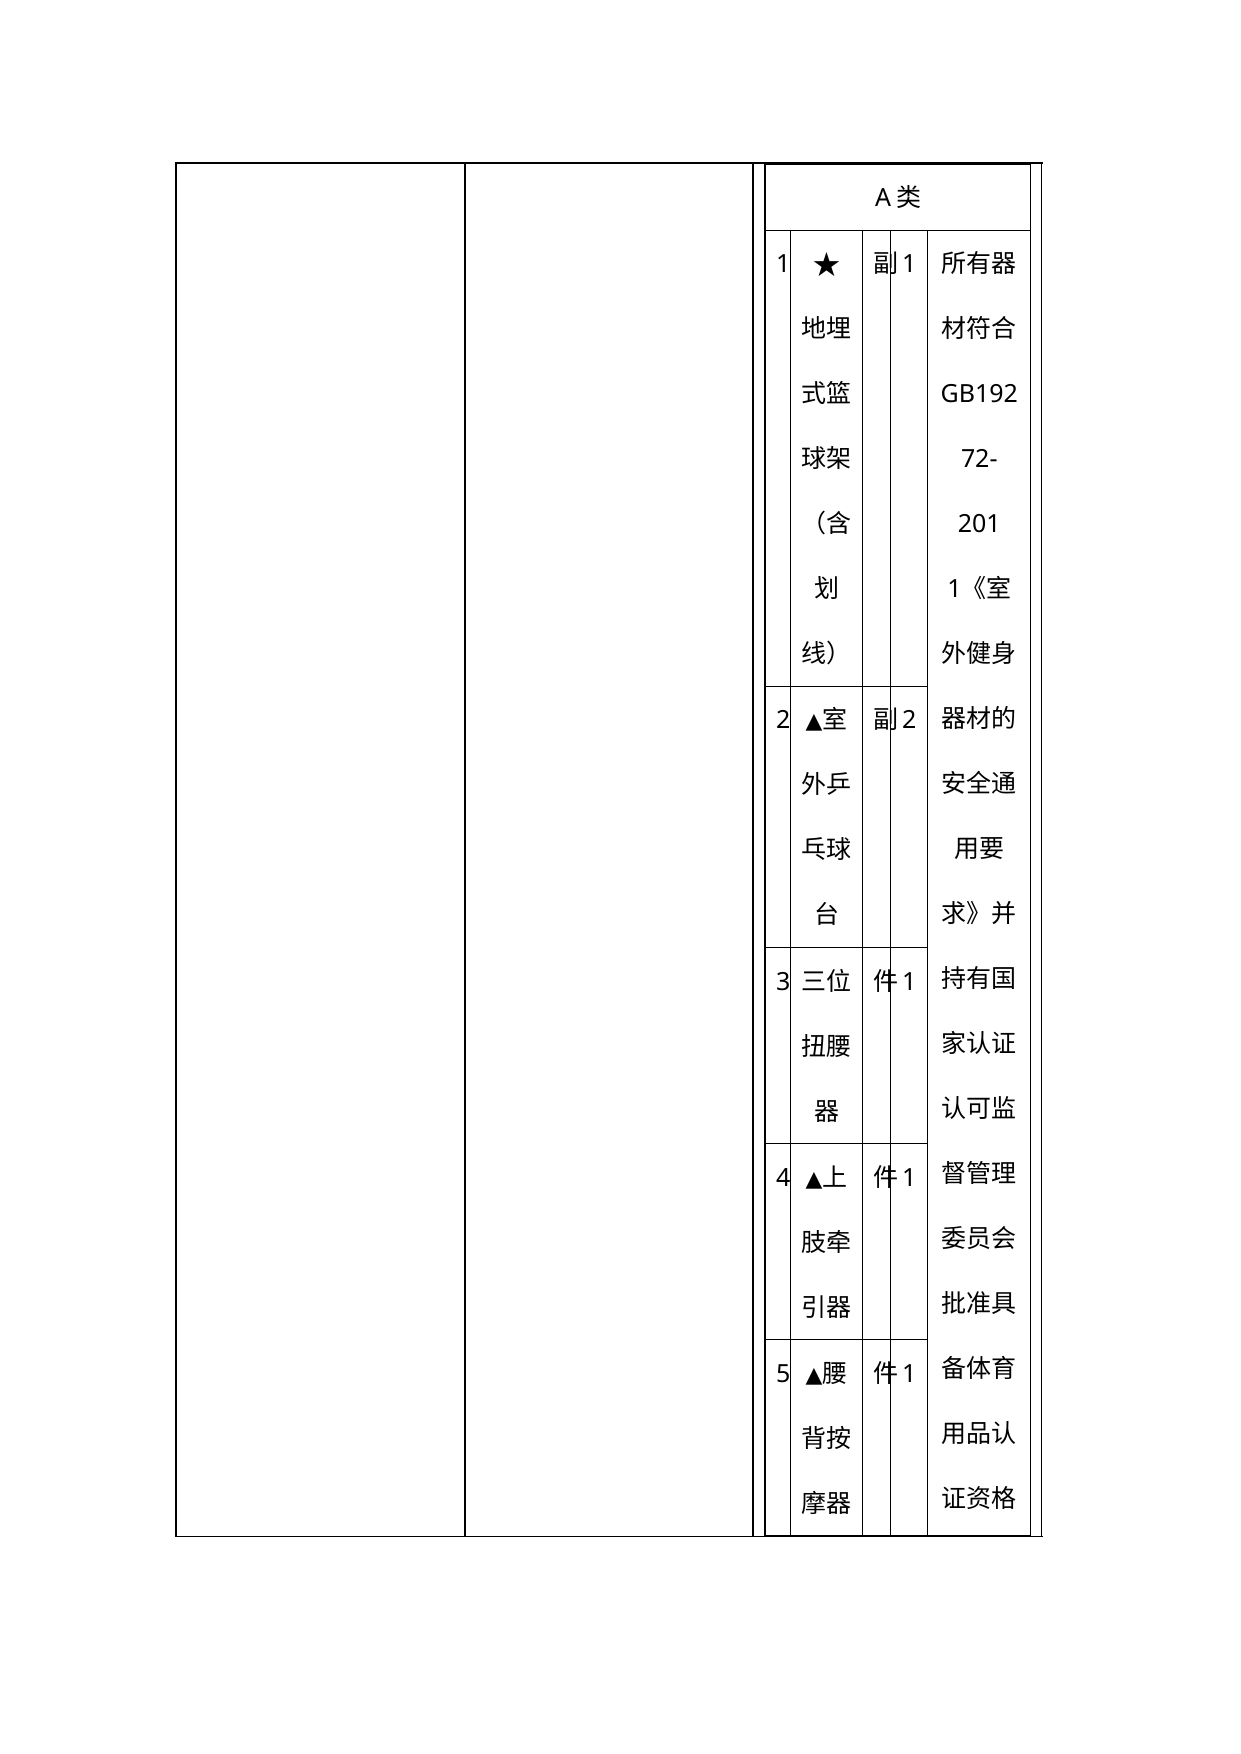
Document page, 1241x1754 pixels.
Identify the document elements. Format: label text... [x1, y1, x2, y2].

table_cell 全民健身路径项目A类、B类器材配置清单及采购要求 全民健身路径。实施全民健身路径25套，其中A类15套，每个安装篮球板1副、乒乓球台2副、健身路径器材不少于7件;B类10套，每个安装乒乓球台1副、健身路径器材不少于5件。 [791, 687, 862, 947]
table_cell 全民健身路径项目A类、B类器材配置清单及采购要求 全民健身路径。实施全民健身路径25套，其中A类15套，每个安装篮球板1副、乒乓球台2副、健身路径器材不少于7件;B类10套，每个安装乒乓球台1副、健身路径器材不少于5件。 [891, 231, 927, 686]
table_cell 全民健身路径项目A类、B类器材配置清单及采购要求 全民健身路径。实施全民健身路径25套，其中A类15套，每个安装篮球板1副、乒乓球台2副、健身路径器材不少于7件;B类10套，每个安装乒乓球台1副、健身路径器材不少于5件。 [791, 1144, 862, 1339]
table_cell 全民健身路径项目A类、B类器材配置清单及采购要求 全民健身路径。实施全民健身路径25套，其中A类15套，每个安装篮球板1副、乒乓球台2副、健身路径器材不少于7件;B类10套，每个安装乒乓球台1副、健身路径器材不少于5件。 [766, 165, 1030, 230]
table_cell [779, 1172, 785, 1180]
table_cell 全民健身路径项目A类、B类器材配置清单及采购要求 全民健身路径。实施全民健身路径25套，其中A类15套，每个安装篮球板1副、乒乓球台2副、健身路径器材不少于7件;B类10套，每个安装乒乓球台1副、健身路径器材不少于5件。 [863, 231, 890, 686]
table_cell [754, 164, 764, 1536]
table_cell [1031, 164, 1041, 1536]
table_cell [466, 164, 752, 1536]
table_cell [928, 231, 1030, 1535]
table_cell 1 [177, 164, 464, 1536]
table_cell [891, 1340, 927, 1535]
table_cell 全民健身路径项目A类、B类器材配置清单及采购要求 全民健身路径。实施全民健身路径25套，其中A类15套，每个安装篮球板1副、乒乓球台2副、健身路径器材不少于7件;B类10套，每个安装乒乓球台1副、健身路径器材不少于5件。 [791, 948, 862, 1143]
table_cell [766, 1340, 790, 1535]
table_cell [863, 1340, 890, 1535]
table_cell 全民健身路径项目A类、B类器材配置清单及采购要求 全民健身路径。实施全民健身路径25套，其中A类15套，每个安装篮球板1副、乒乓球台2副、健身路径器材不少于7件;B类10套，每个安装乒乓球台1副、健身路径器材不少于5件。 [791, 231, 862, 686]
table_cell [791, 1340, 862, 1535]
